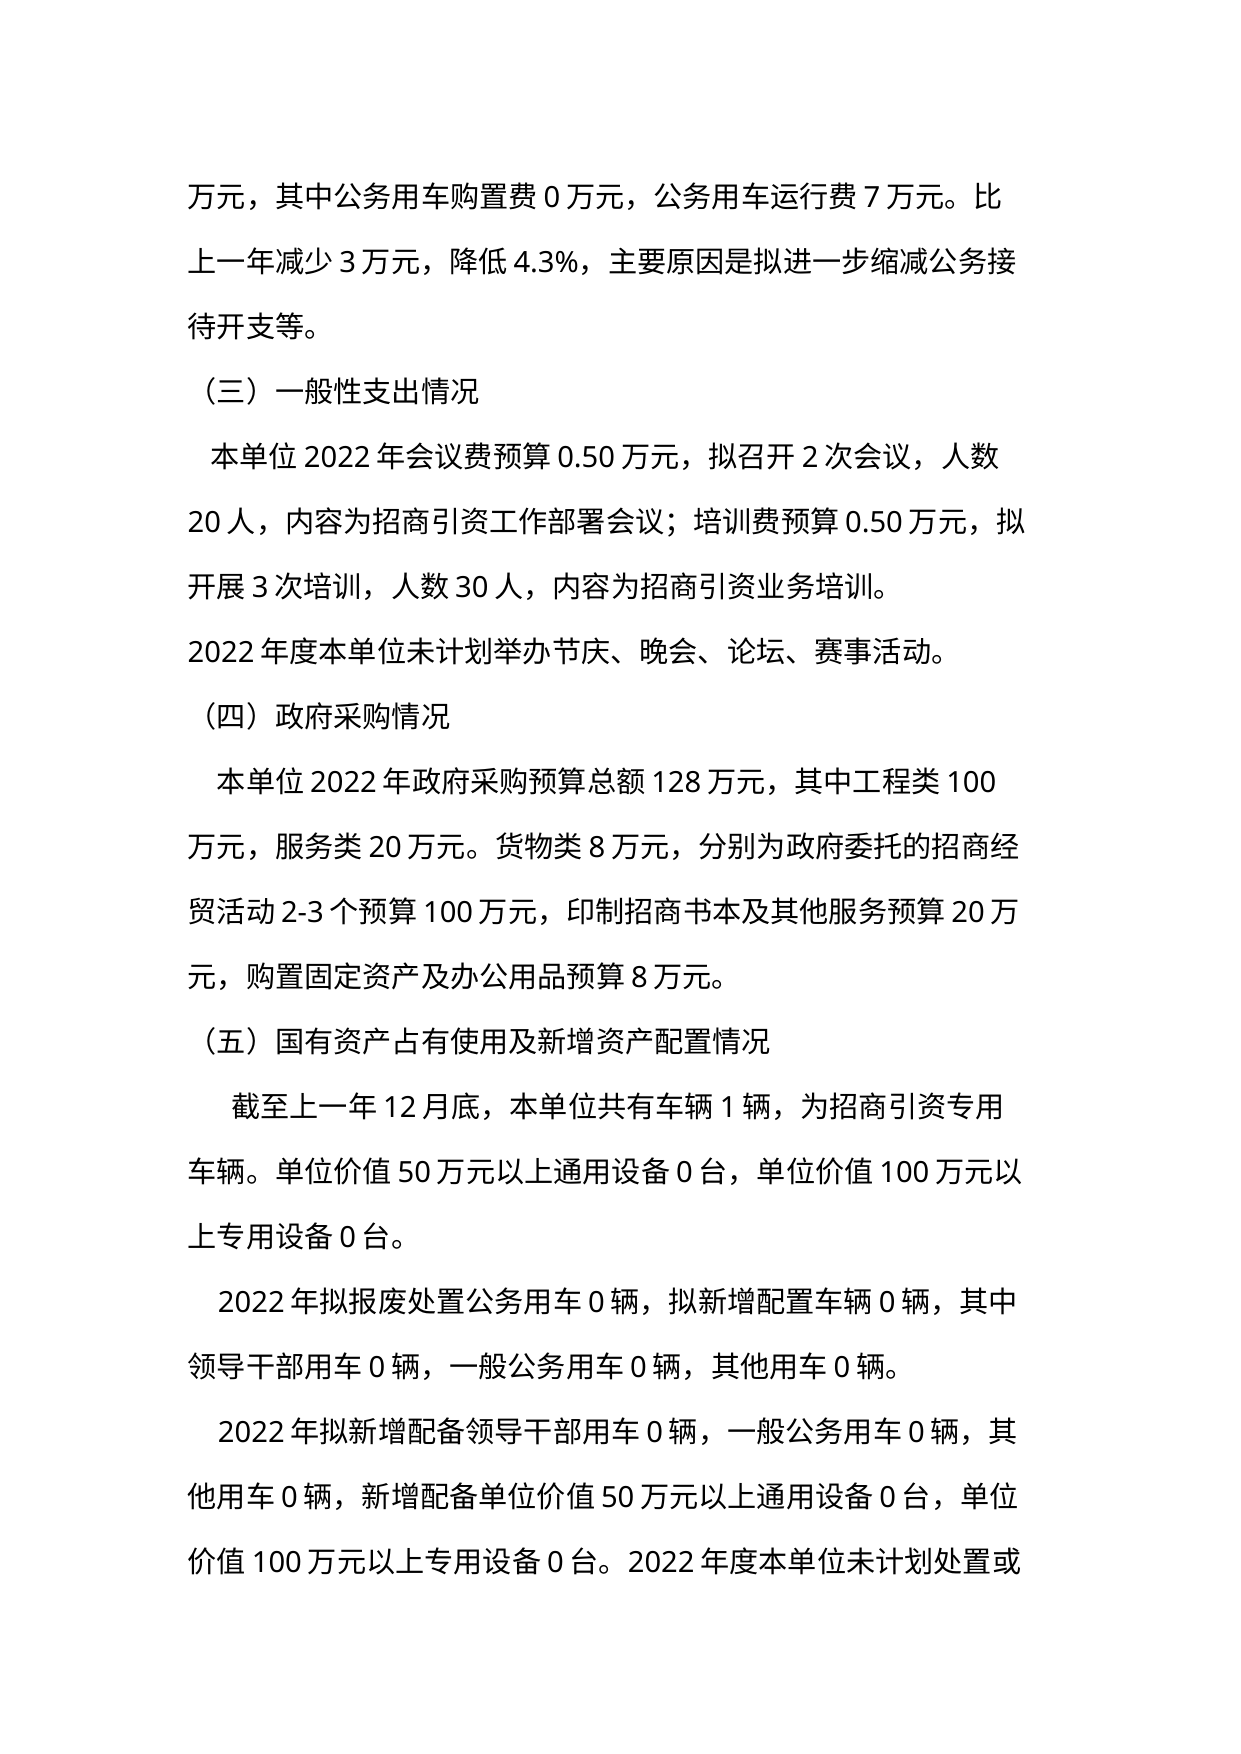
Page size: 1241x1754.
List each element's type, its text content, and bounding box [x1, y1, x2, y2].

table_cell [176, 162, 1041, 357]
table_cell （五）国有资产占有使用及新增资产配置情况 [176, 1007, 1041, 1072]
table_cell 本单位2022年政府采购预算总额128万元，其中工程类100万元，服务类20万元。货物类8万元，分别为政府委托的招商经贸活动2-3个预算100万元，印制招商书本及其他服务预算20万元，购置固定资产及办公用品预算8万元。 [176, 747, 1041, 1007]
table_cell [176, 1072, 1041, 1592]
table_cell 本单位2022年会议费预算0.50万元，拟召开2次会议，人数20人，内容为招商引资工作部署会议；培训费预算0.50万元，拟开展3次培训，人数30人，内容为招商引资业务培训。 2022年度本单位未计划举办节庆、晚会、论坛、赛事活动。 [176, 422, 1041, 682]
table_cell （三）一般性支出情况 [176, 357, 1041, 422]
table_cell （四）政府采购情况 [176, 682, 1041, 747]
